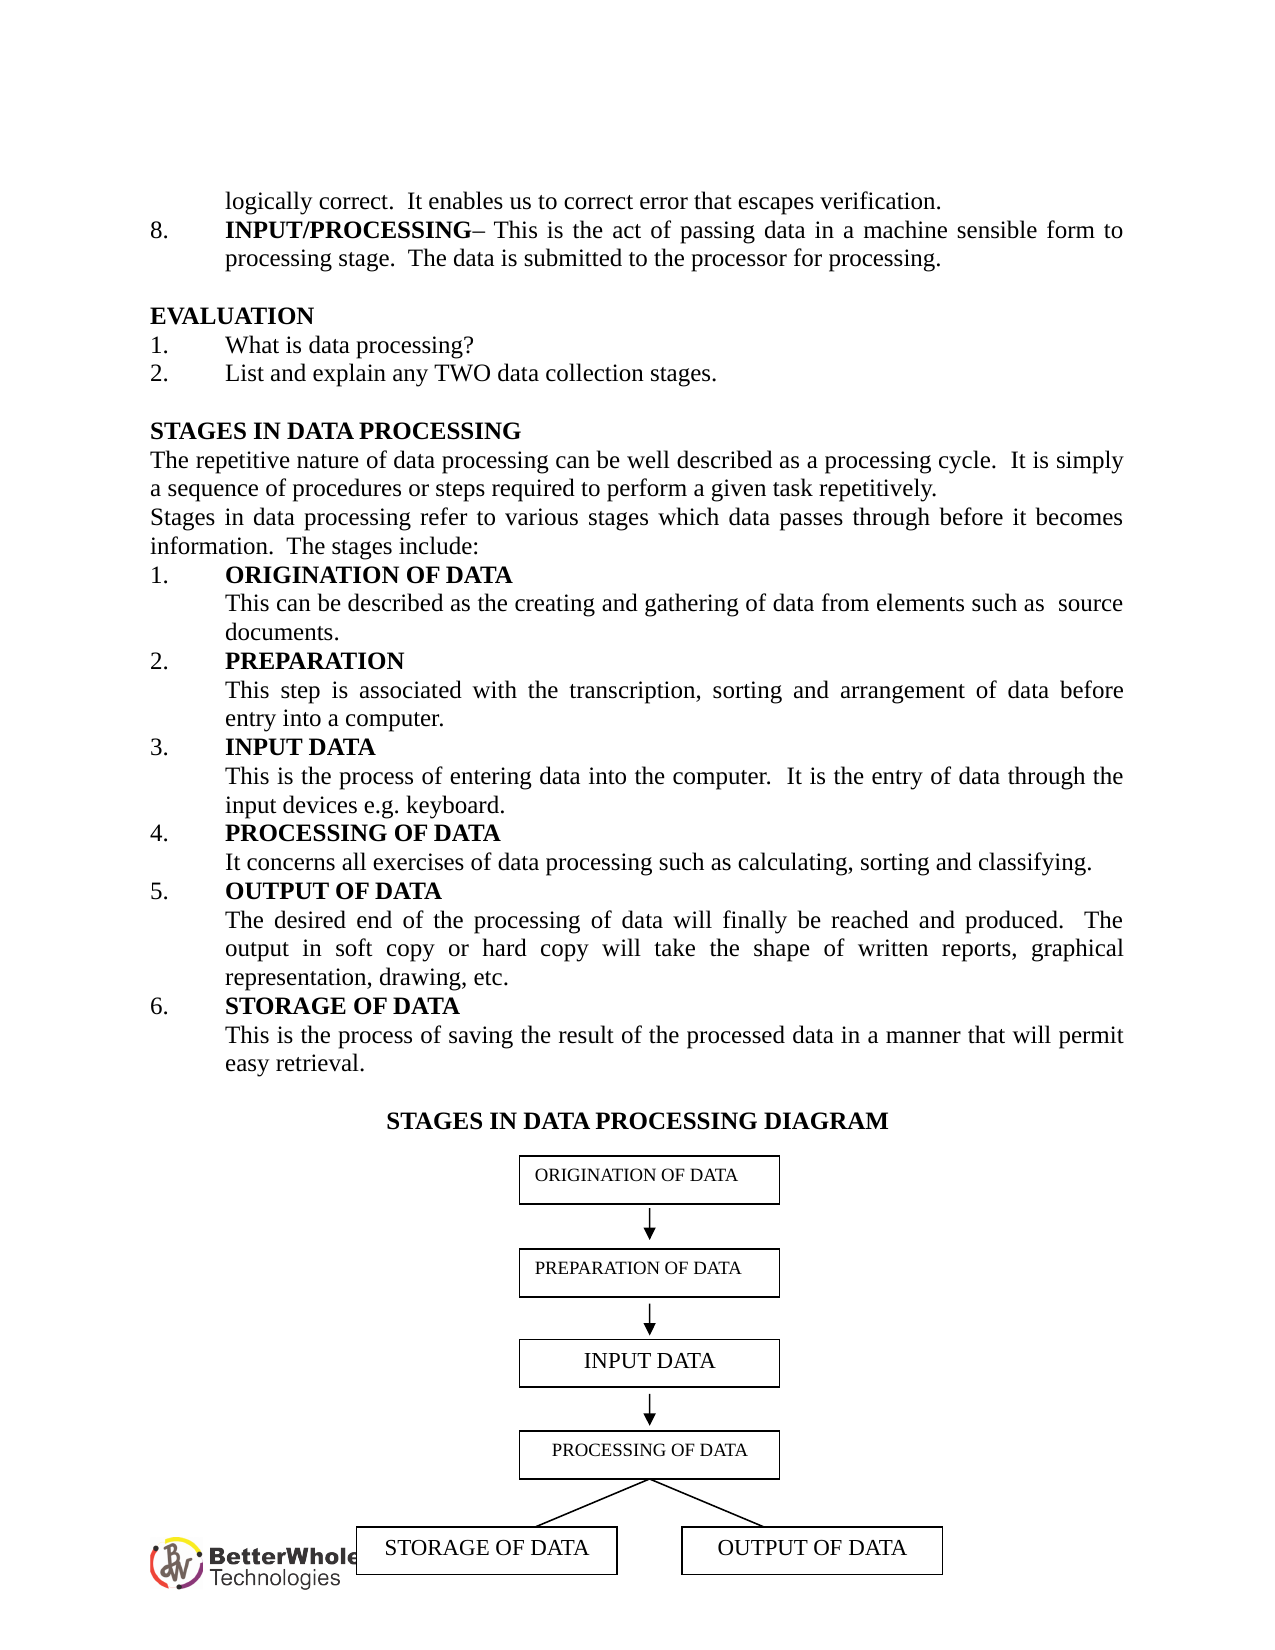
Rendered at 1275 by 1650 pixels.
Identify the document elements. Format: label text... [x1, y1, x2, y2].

text 2. List and explain any TWO data collection stages. [150, 358, 1125, 387]
text 6. STORAGE OF DATA [150, 991, 1125, 1020]
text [150, 186, 1125, 215]
text Stages in data processing refer to various stages which data passes through before it becomes information. The stages include: [150, 502, 1125, 560]
text STAGES IN DATA PROCESSING DIAGRAM [150, 1106, 1125, 1135]
text The repetitive nature of data processing can be well described as a processing cycle. It is simply a sequence of procedures or steps required to perform a given task repetitively. [150, 445, 1125, 502]
text 1. What is data processing? [150, 330, 1125, 358]
text This step is associated with the transcription, sorting and arrangement of data before entry into a computer. [225, 675, 1125, 732]
text This is the process of saving the result of the processed data in a manner that will permit easy retrieval. [225, 1020, 1125, 1077]
text STAGES IN DATA PROCESSING [150, 416, 1125, 445]
text 4. PROCESSING OF DATA [150, 818, 1125, 847]
picture [150, 1537, 360, 1590]
text 3. INPUT DATA [150, 732, 1125, 761]
text 5. OUTPUT OF DATA [150, 876, 1125, 905]
text 8. INPUT/PROCESSING– This is the act of passing data in a machine sensible form to processing stage. The data is submitted to the processor for processing. [150, 215, 1125, 272]
text EVALUATION [150, 301, 1125, 330]
text The desired end of the processing of data will finally be reached and produced. The output in soft copy or hard copy will take the shape of written reports, graphical representation, drawing, etc. [225, 905, 1125, 991]
text This is the process of entering data into the computer. It is the entry of data through the input devices e.g. keyboard. [225, 761, 1125, 818]
text It concerns all exercises of data processing such as calculating, sorting and classifying. [225, 847, 1125, 876]
text 2. PREPARATION [150, 646, 1125, 675]
text This can be described as the creating and gathering of data from elements such as source documents. [225, 588, 1125, 646]
text 1. ORIGINATION OF DATA [150, 560, 1125, 588]
